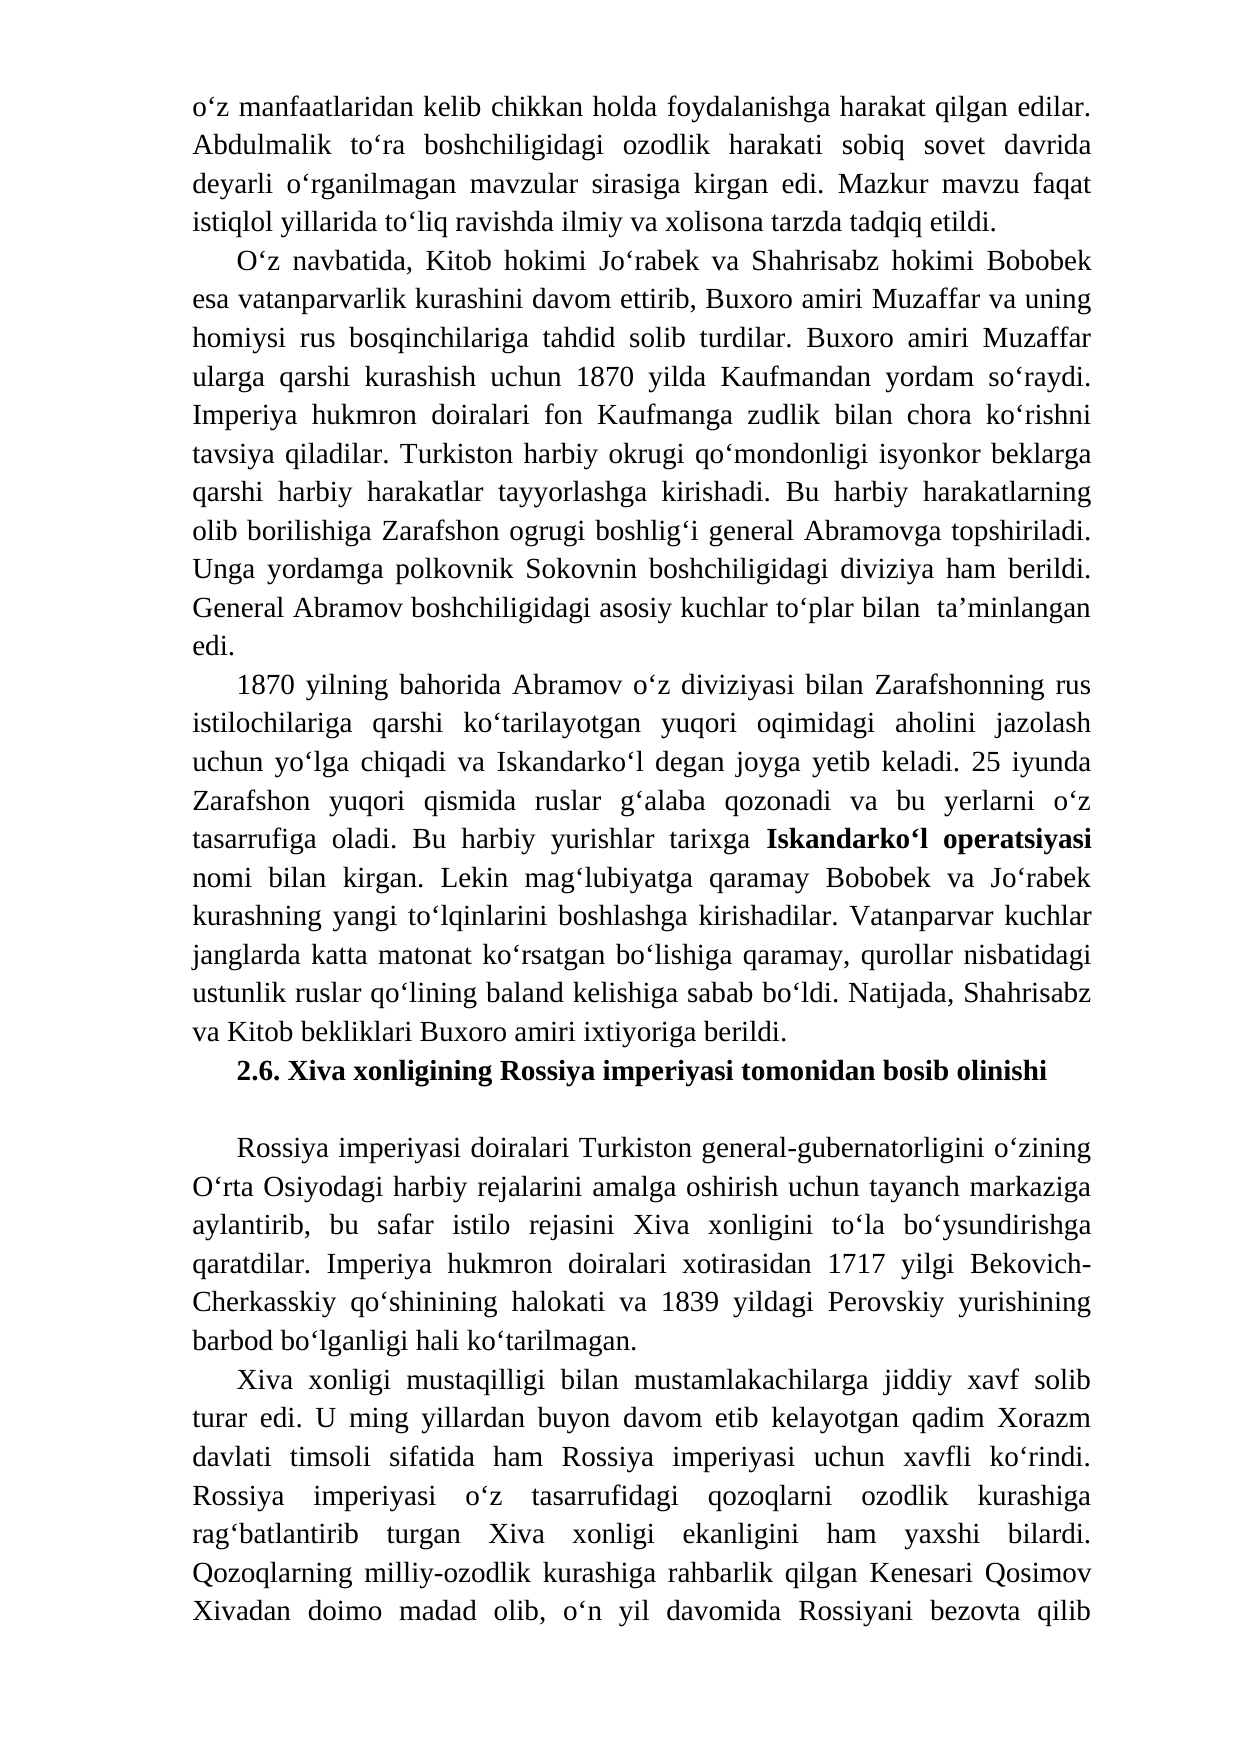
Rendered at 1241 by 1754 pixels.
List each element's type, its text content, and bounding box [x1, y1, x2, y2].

text 2.6. Xiva xonligining Rossiya imperiyasi tomonidan bosib olinishi [192, 1053, 1092, 1086]
text 1870 yilning bahorida Abramov o‘z diviziyasi bilan Zarafshonning rus istilochilariga qarshi ko‘tarilayotgan yuqori oqimidagi aholini jazolash uchun yo‘lga chiqadi va Iskandarko‘l degan joyga yetib keladi. 25 iyunda Zarafshon yuqori qismida ruslar g‘alaba qozonadi va bu yerlarni o‘z tasarrufiga oladi. Bu harbiy yurishlar tarixga Iskandarko‘l operatsiyasi nomi bilan kirgan. Lekin mag‘lubiyatga qaramay Bobobek va Jo‘rabek kurashning yangi to‘lqinlarini boshlashga kirishadilar. Vatanparvar kuchlar janglarda katta matonat ko‘rsatgan bo‘lishiga qaramay, qurollar nisbatidagi ustunlik ruslar qo‘lining baland kelishiga sabab bo‘ldi. Natijada, Shahrisabz va Kitob bekliklari Buxoro amiri ixtiyoriga berildi. [192, 667, 1092, 1047]
text O‘z navbatida, Kitob hokimi Jo‘rabek va Shahrisabz hokimi Bobobek esa vatanparvarlik kurashini davom ettirib, Buxoro amiri Muzaffar va uning homiysi rus bosqinchilariga tahdid solib turdilar. Buxoro amiri Muzaffar ularga qarshi kurashish uchun 1870 yilda Kaufmandan yordam so‘raydi. Imperiya hukmron doiralari fon Kaufmanga zudlik bilan chora ko‘rishni tavsiya qiladilar. Turkiston harbiy okrugi qo‘mondonligi isyonkor beklarga qarshi harbiy harakatlar tayyorlashga kirishadi. Bu harbiy harakatlarning olib borilishiga Zarafshon ogrugi boshlig‘i general Abramovga topshiriladi. Unga yordamga polkovnik Sokovnin boshchiligidagi diviziya ham berildi. General Abramov boshchiligidagi asosiy kuchlar to‘plar bilan ta’minlangan edi. [192, 243, 1092, 662]
text Rossiya imperiyasi doiralari Turkiston general-gubernatorligini o‘zining O‘rta Osiyodagi harbiy rejalarini amalga oshirish uchun tayanch markaziga aylantirib, bu safar istilo rejasini Xiva xonligini to‘la bo‘ysundirishga qaratdilar. Imperiya hukmron doiralari xotirasidan 1717 yilgi Bekovich-Cherkasskiy qo‘shinining halokati va 1839 yildagi Perovskiy yurishining barbod bo‘lganligi hali ko‘tarilmagan. [192, 1130, 1092, 1356]
